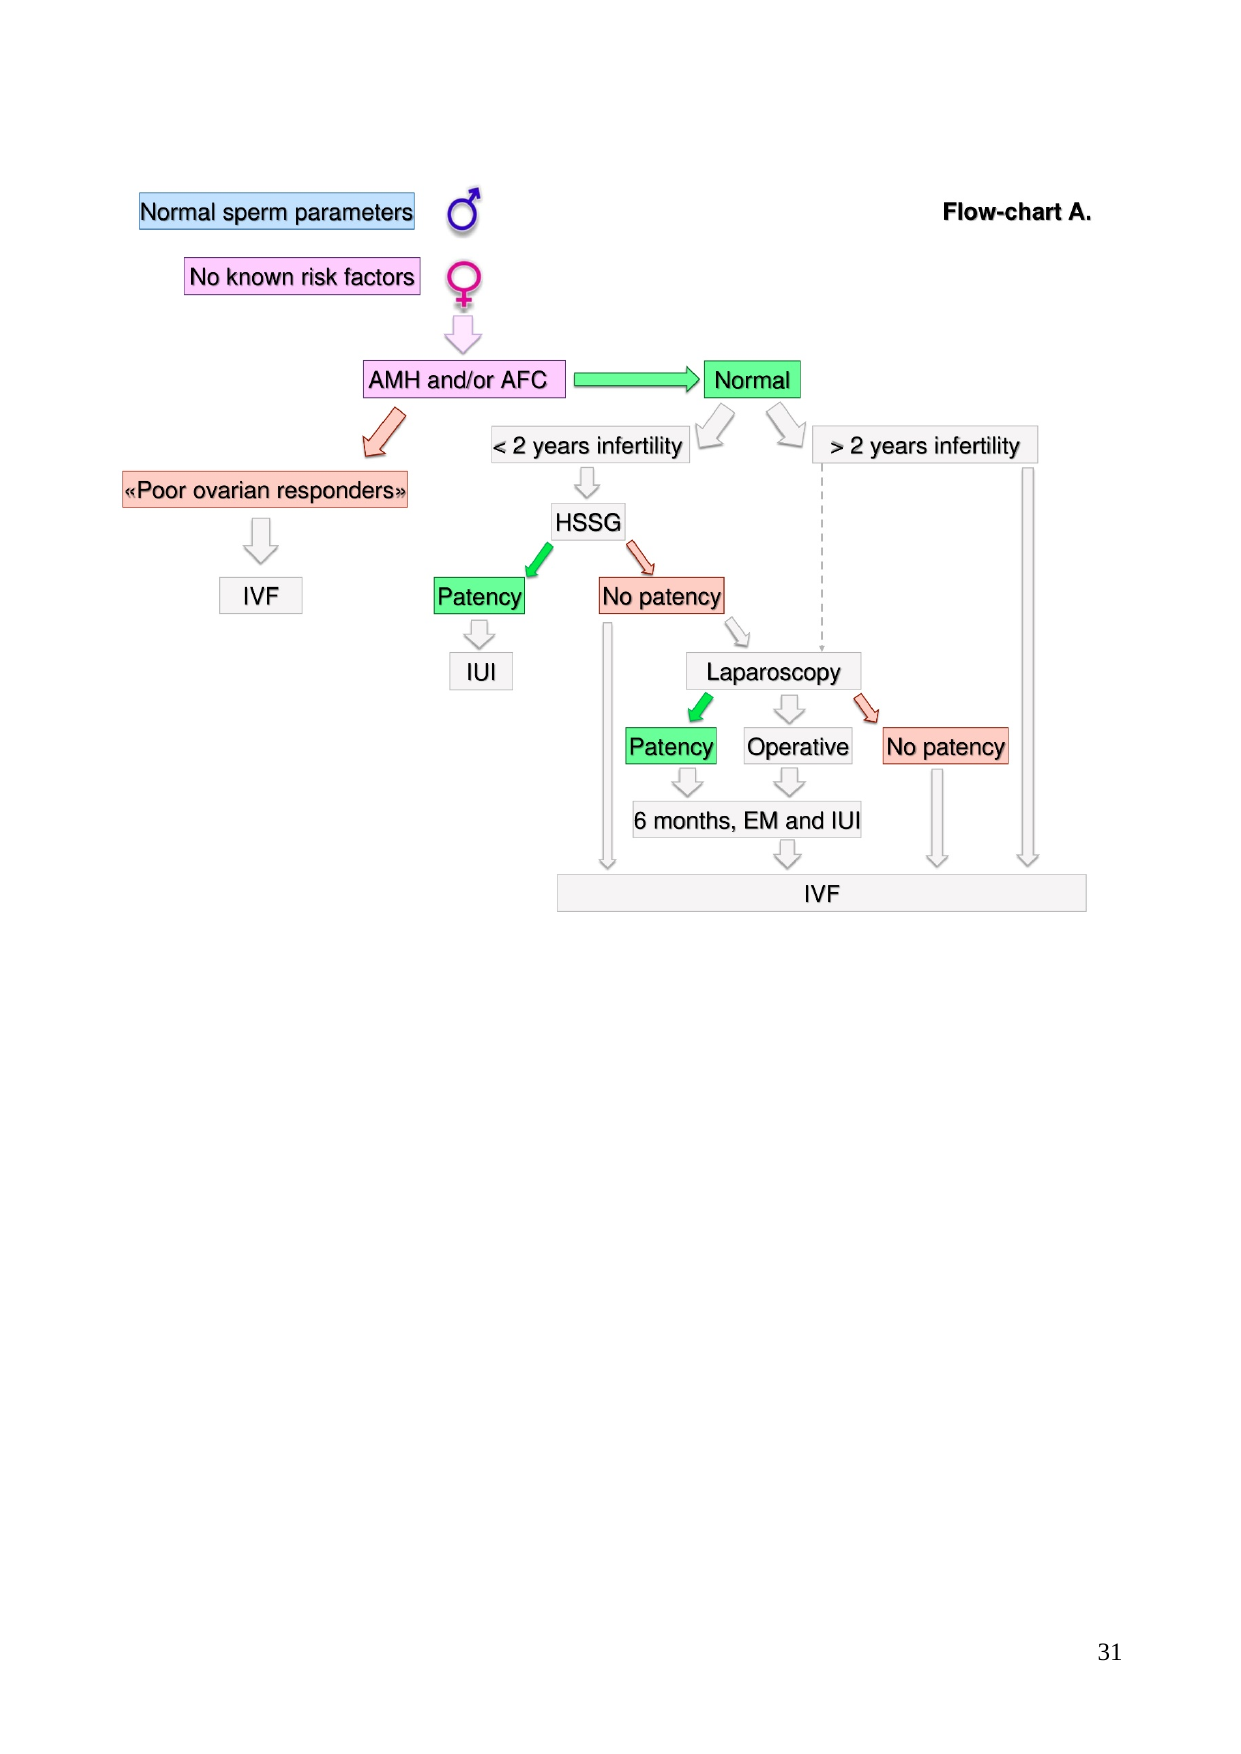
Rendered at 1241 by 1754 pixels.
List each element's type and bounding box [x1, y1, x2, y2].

picture [118, 175, 1122, 928]
